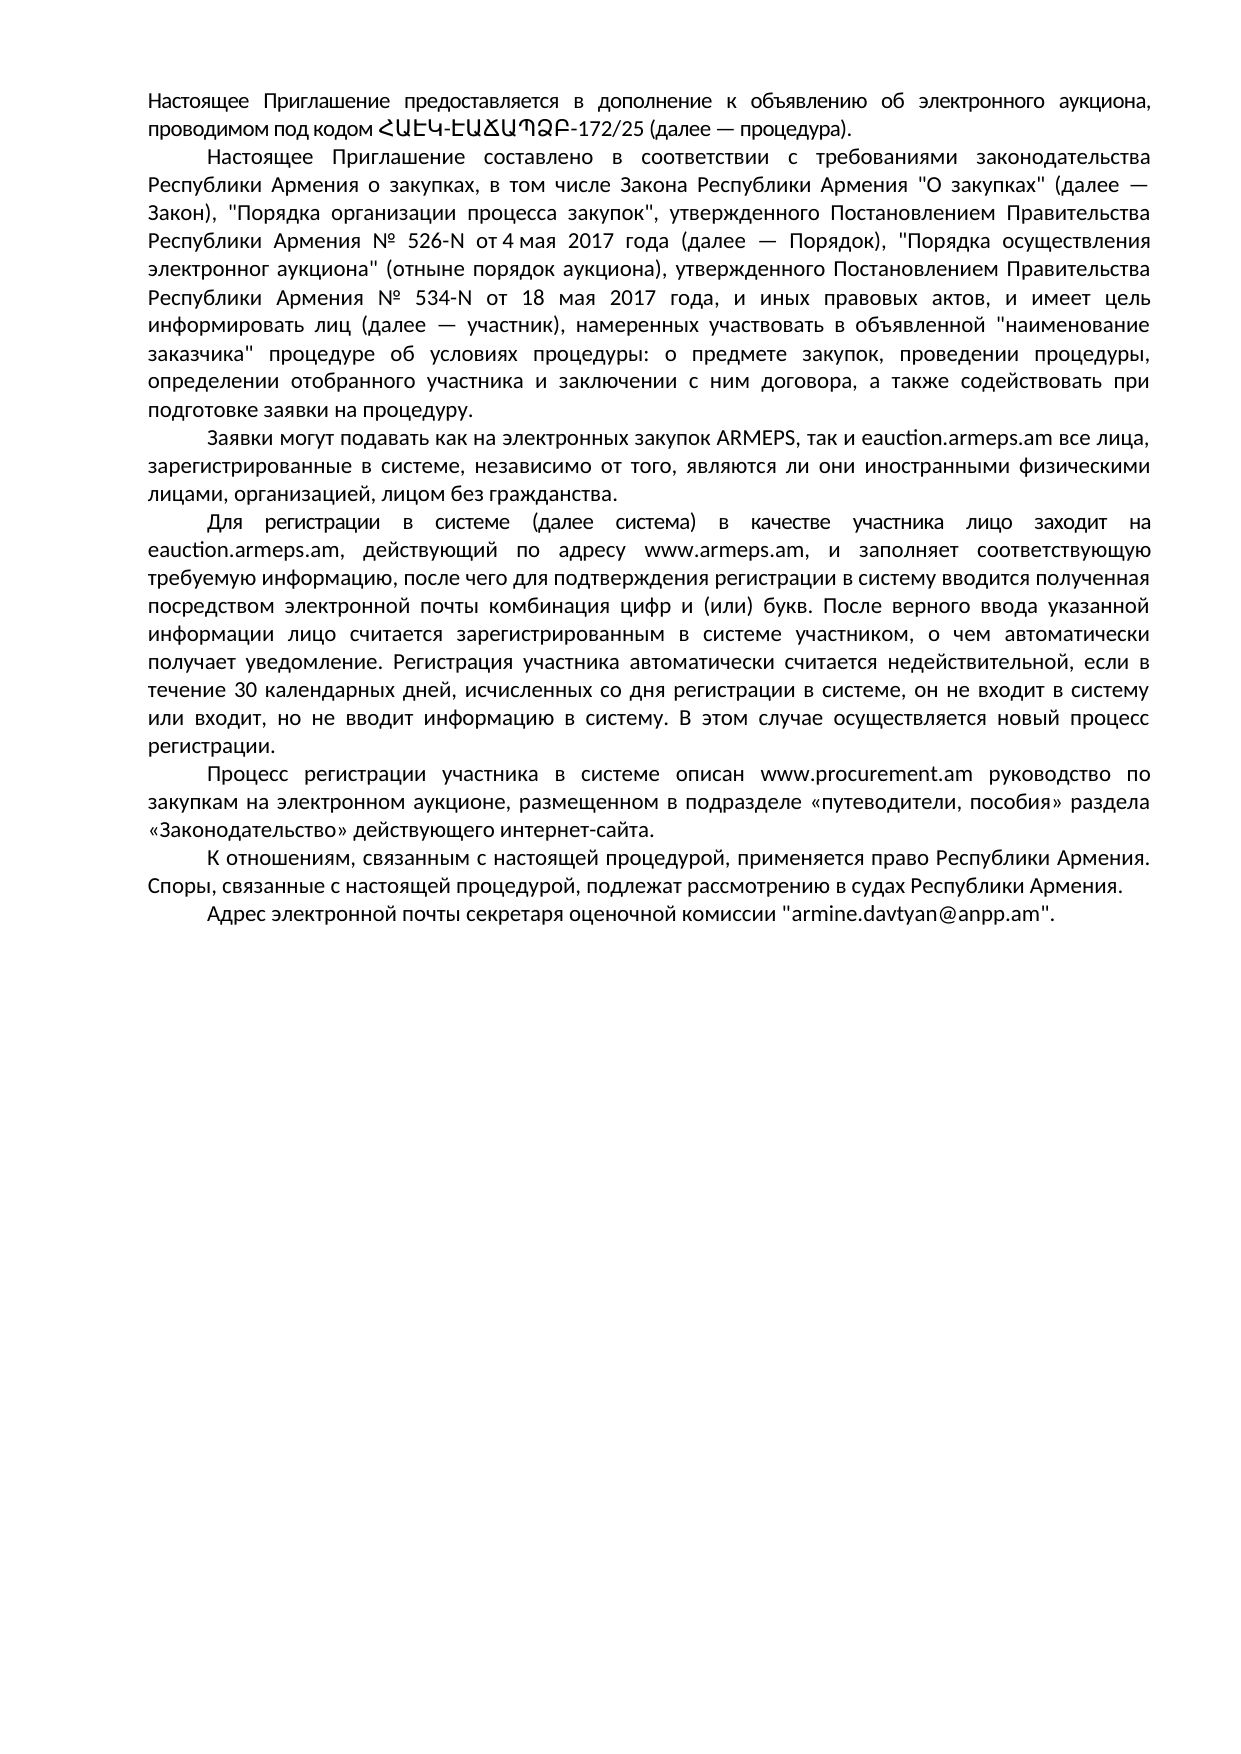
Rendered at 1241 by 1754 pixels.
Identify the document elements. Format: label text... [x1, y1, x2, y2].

text Настоящее Приглашение предоставляется в дополнение к объявлению об электронного аукциона, проводимом под кодом ՀԱԷԿ-ԷԱՃԱՊՁԲ-172/25 (далее — процедура). [148, 86, 1152, 142]
text Настоящее Приглашение составлено в соответствии с требованиями законодательства Республики Армения о закупках, в том числе Закона Республики Армения "О закупках" (далее — Закон), "Порядка организации процесса закупок", утвержденного Постановлением Правительства Республики Армения № 526-N от 4 мая 2017 года (далее — Порядок), "Порядка осуществления электронног аукциона" (отныне порядок аукциона), утвержденного Постановлением Правительства Республики Армения № 534-N от 18 мая 2017 года, и иных правовых актов, и имеет цель информировать лиц (далее — участник), намеренных участвовать в объявленной "наименование заказчика" процедуре об условиях процедуры: о предмете закупок, проведении процедуры, определении отобранного участника и заключении с ним договора, а также содействовать при подготовке заявки на процедуру. [148, 142, 1152, 423]
text К отношениям, связанным с настоящей процедурой, применяется право Республики Армения. Споры, связанные с настоящей процедурой, подлежат рассмотрению в судах Республики Армения. [148, 843, 1152, 899]
text Заявки могут подавать как на электронных закупок ARMEPS, так и eauction.armeps.am все лица, зарегистрированные в системе, независимо от того, являются ли они иностранными физическими лицами, организацией, лицом без гражданства. [148, 423, 1152, 507]
text Адрес электронной почты секретаря оценочной комиссии "armine.davtyan@anpp.am". [148, 899, 1152, 927]
text Процесс регистрации участника в системе описан www.procurement.am руководство по закупкам на электронном аукционе, размещенном в подразделе «путеводители, пособия» раздела «Законодательство» действующего интернет-сайта. [148, 759, 1152, 843]
text Для регистрации в системе (далее система) в качестве участника лицо заходит на eauction.armeps.am, действующий по адресу www.armeps.am, и заполняет соответствующую требуемую информацию, после чего для подтверждения регистрации в систему вводится полученная посредством электронной почты комбинация цифр и (или) букв. После верного ввода указанной информации лицо считается зарегистрированным в системе участником, о чем автоматически получает уведомление. Регистрация участника автоматически считается недействительной, если в течение 30 календарных дней, исчисленных со дня регистрации в системе, он не входит в систему или входит, но не вводит информацию в систему. В этом случае осуществляется новый процесс регистрации. [148, 507, 1152, 759]
